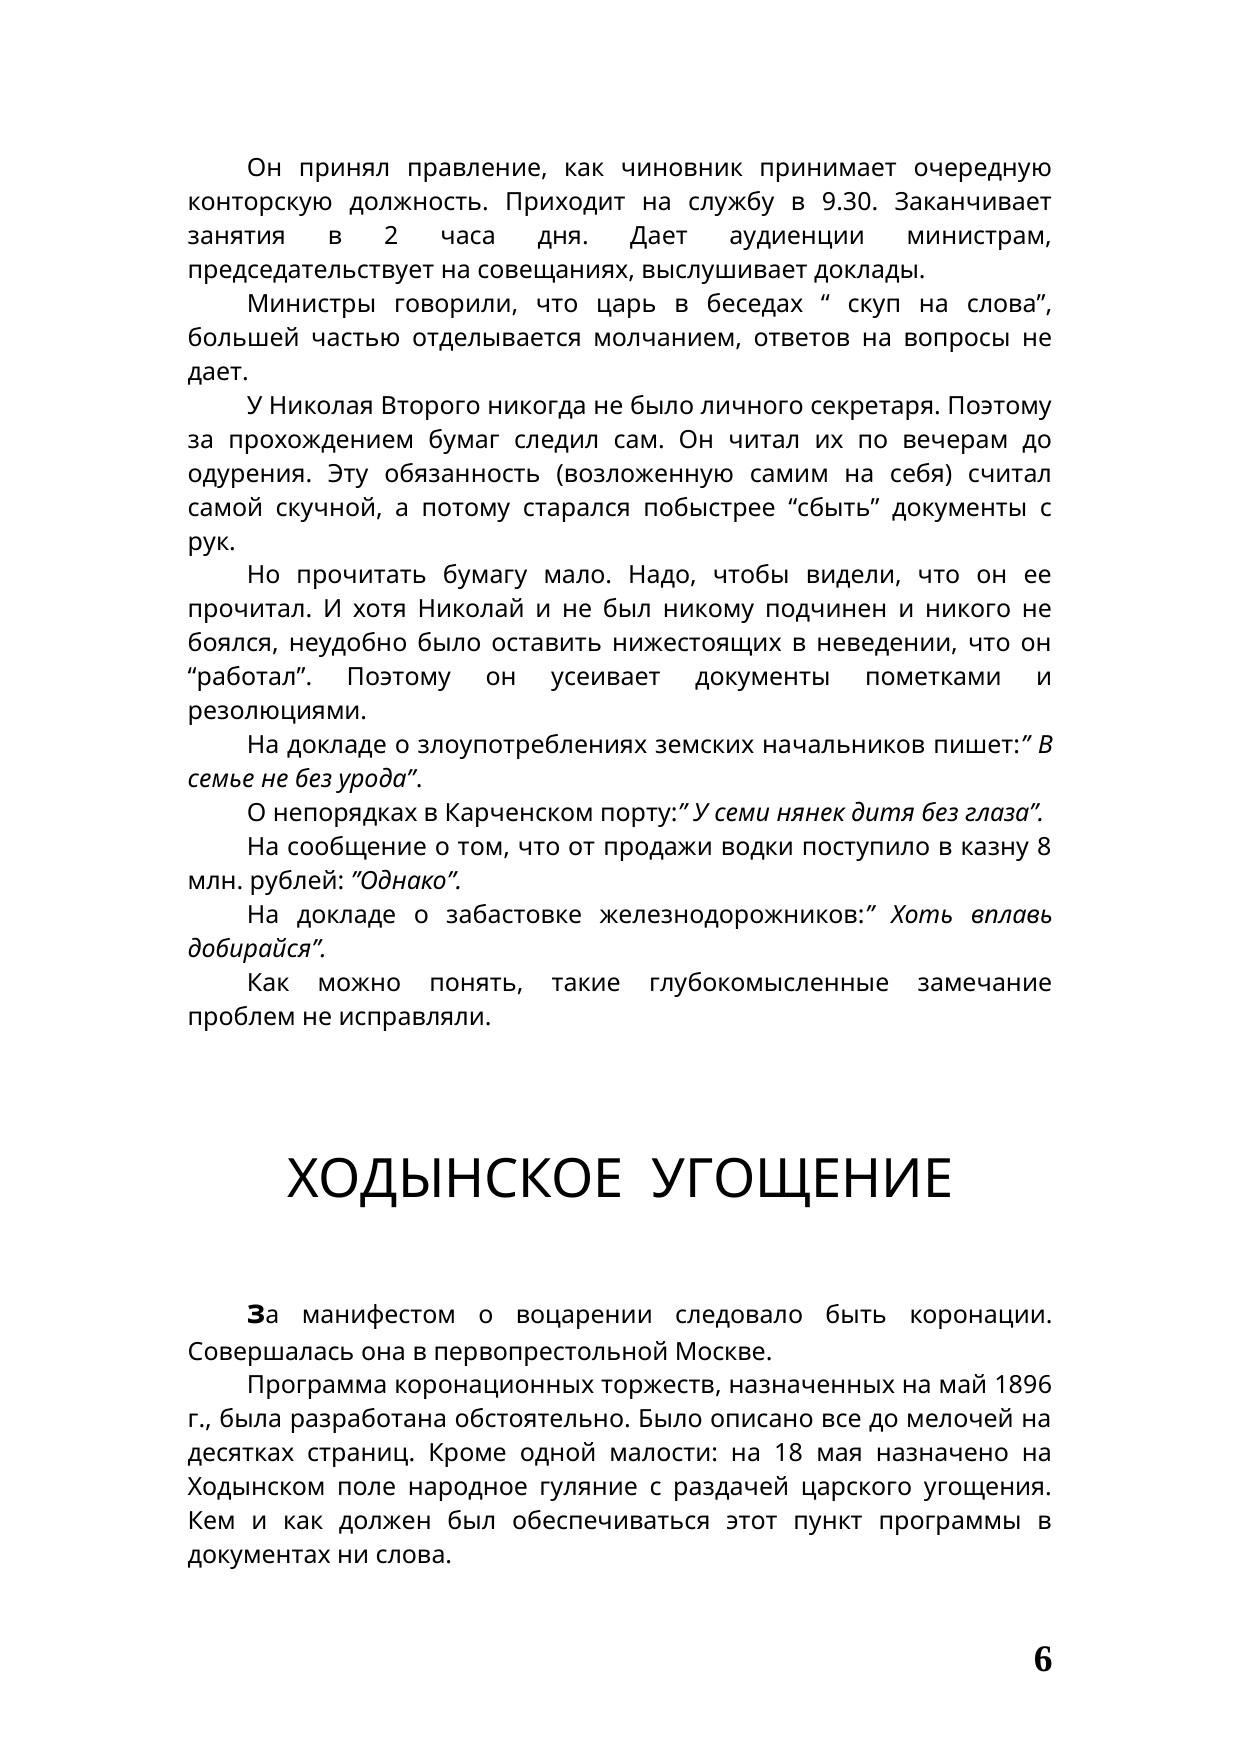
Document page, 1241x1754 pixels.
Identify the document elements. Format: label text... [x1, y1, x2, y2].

text На докладе о забастовке железнодорожников:” Хоть вплавь добирайся”. [187, 897, 1053, 965]
text Но прочитать бумагу мало. Надо, чтобы видели, что он ее прочитал. И хотя Николай и не был никому подчинен и никого не боялся, неудобно было оставить нижестоящих в неведении, что он “работал”. Поэтому он усеивает документы пометками и резолюциями. [187, 557, 1053, 727]
text за манифестом о воцарении следовало быть коронации. Совершалась она в первопрестольной Москве. [187, 1287, 1053, 1367]
text На сообщение о том, что от продажи водки поступило в казну 8 млн. рублей: ”Однако”. [187, 829, 1053, 897]
text Он принял правление, как чиновник принимает очередную конторскую должность. Приходит на службу в 9.30. Заканчивает занятия в 2 часа дня. Дает аудиенции министрам, председательствует на совещаниях, выслушивает доклады. [187, 150, 1053, 286]
text У Николая Второго никогда не было личного секретаря. Поэтому за прохождением бумаг следил сам. Он читал их по вечерам до одурения. Эту обязанность (возложенную самим на себя) считал самой скучной, а потому старался побыстрее “сбыть” документы с рук. [187, 388, 1053, 557]
text Программа коронационных торжеств, назначенных на май 1896 г., была разработана обстоятельно. Было описано все до мелочей на десятках страниц. Кроме одной малости: на 18 мая назначено на Ходынском поле народное гуляние с раздачей царского угощения. Кем и как должен был обеспечиваться этот пункт программы в документах ни слова. [187, 1367, 1053, 1571]
text ХОДЫНСКОЕ УГОЩЕНИЕ [187, 1140, 1053, 1214]
text О непорядках в Карченском порту:” У семи нянек дитя без глаза”. [187, 795, 1053, 829]
text Министры говорили, что царь в беседах “ скуп на слова”, большей частью отделывается молчанием, ответов на вопросы не дает. [187, 286, 1053, 388]
text Как можно понять, такие глубокомысленные замечание проблем не исправляли. [187, 965, 1053, 1033]
text На докладе о злоупотреблениях земских начальников пишет:” В семье не без урода”. [187, 727, 1053, 795]
